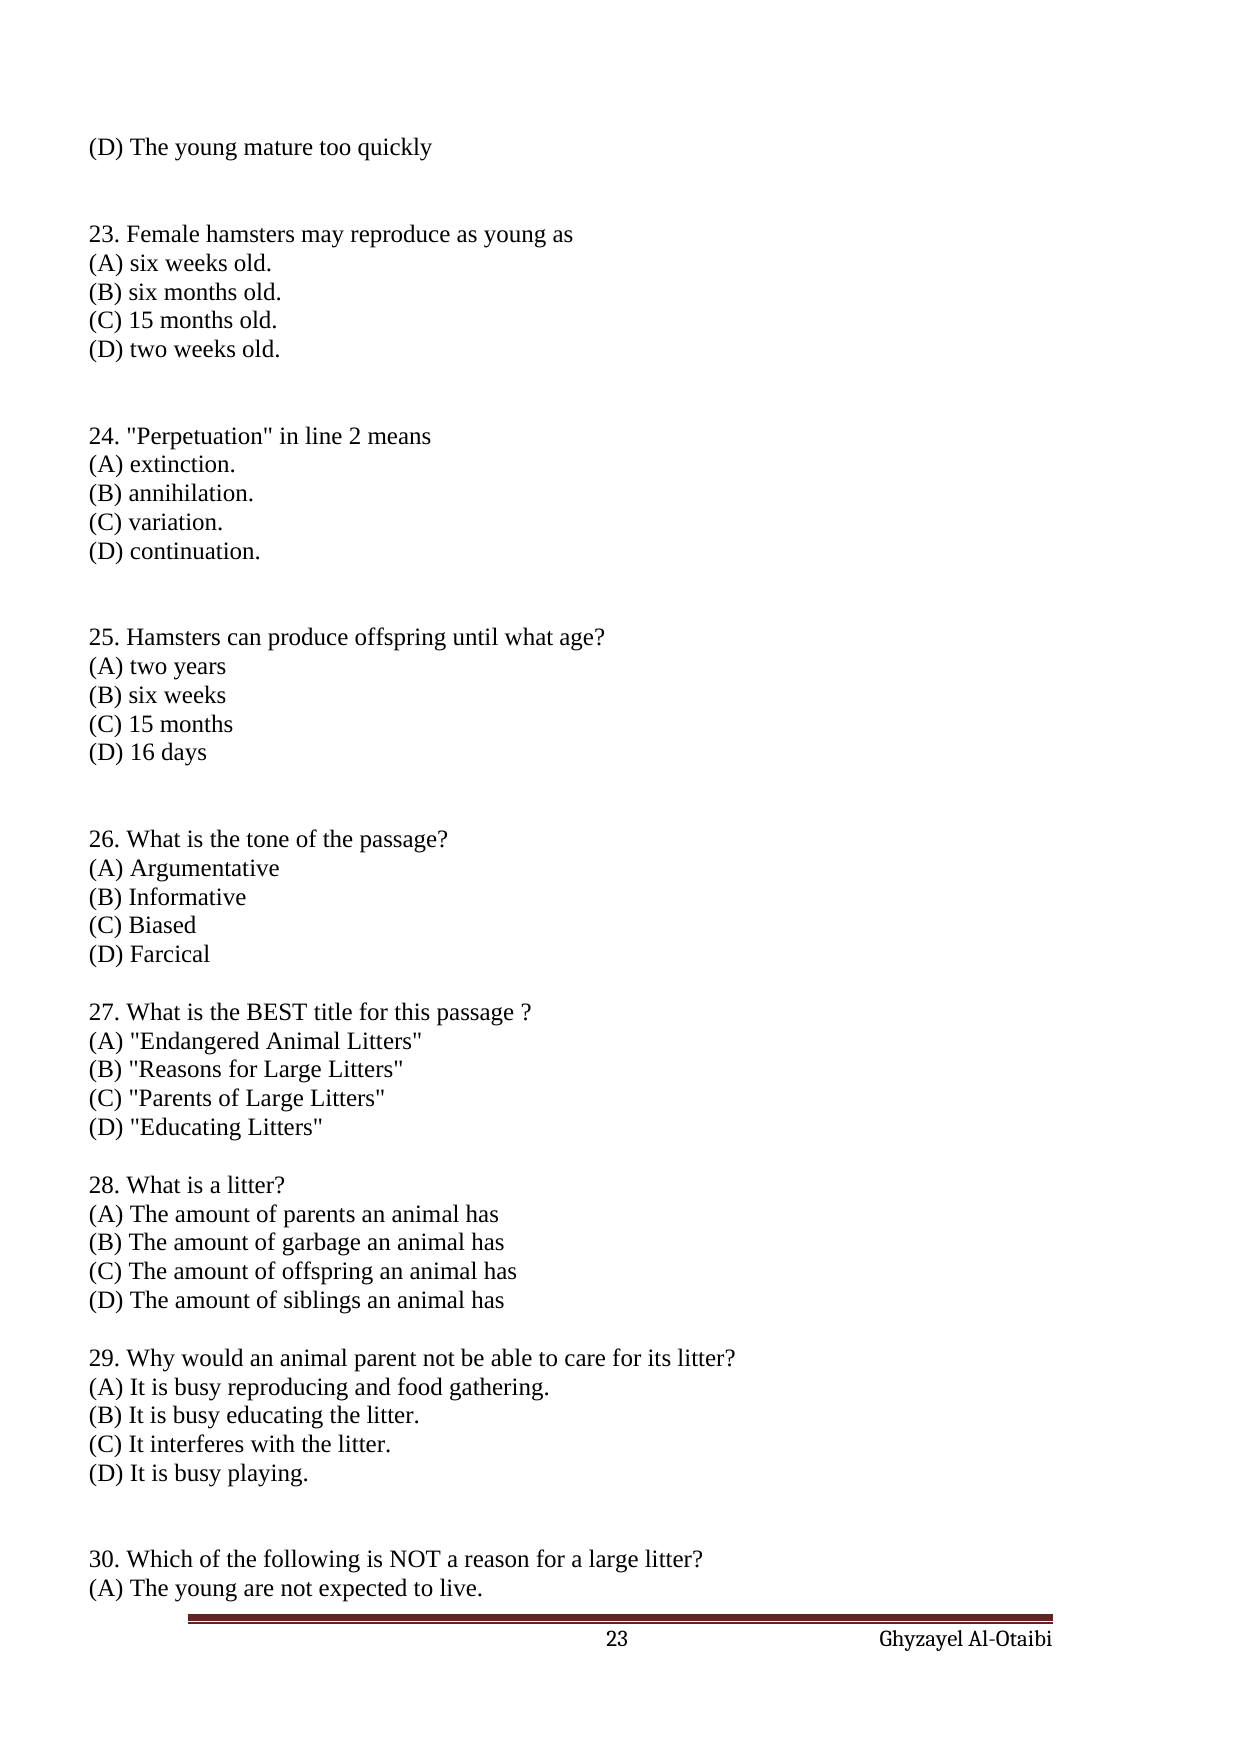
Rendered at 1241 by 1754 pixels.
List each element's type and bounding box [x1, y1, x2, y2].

table_cell [87, 102, 952, 1604]
